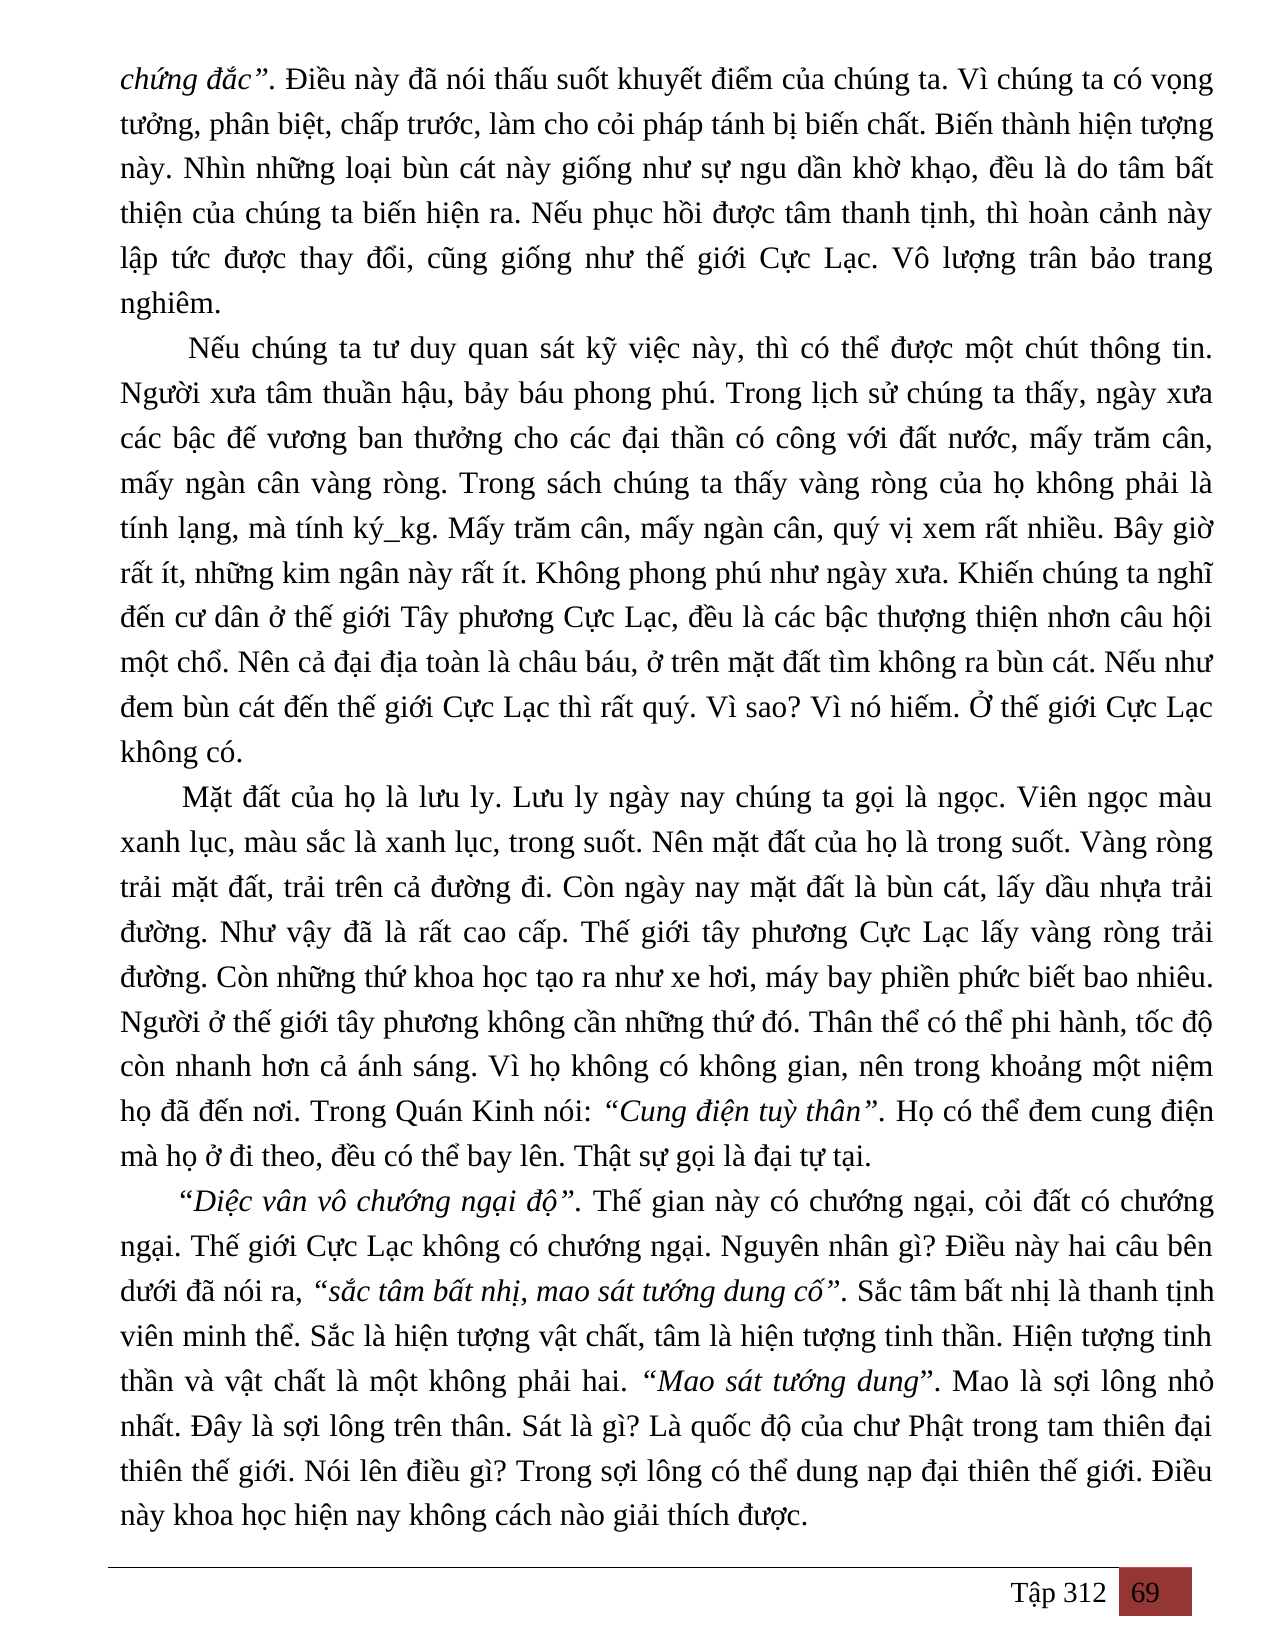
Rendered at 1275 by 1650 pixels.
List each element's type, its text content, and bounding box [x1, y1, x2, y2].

text Nếu chúng ta tư duy quan sát kỹ việc này, thì có thể được một chút thông tin. Người xưa tâm thuần hậu, bảy báu phong phú. Trong lịch sử chúng ta thấy, ngày xưa các bậc đế vương ban thưởng cho các đại thần có công với đất nước, mấy trăm cân, mấy ngàn cân vàng ròng. Trong sách chúng ta thấy vàng ròng của họ không phải là tính lạng, mà tính ký_kg. Mấy trăm cân, mấy ngàn cân, quý vị xem rất nhiều. Bây giờ rất ít, những kim ngân này rất ít. Không phong phú như ngày xưa. Khiến chúng ta nghĩ đến cư dân ở thế giới Tây phương Cực Lạc, đều là các bậc thượng thiện nhơn câu hội một chổ. Nên cả đại địa toàn là châu báu, ở trên mặt đất tìm không ra bùn cát. Nếu như đem bùn cát đến thế giới Cực Lạc thì rất quý. Vì sao? Vì nó hiếm. Ở thế giới Cực Lạc không có. [120, 329, 1215, 769]
text “Diệc vân vô chướng ngại độ”. Thế gian này có chướng ngại, cỏi đất có chướng ngại. Thế giới Cực Lạc không có chướng ngại. Nguyên nhân gì? Điều này hai câu bên dưới đã nói ra, “sắc tâm bất nhị, mao sát tướng dung cố”. Sắc tâm bất nhị là thanh tịnh viên minh thể. Sắc là hiện tượng vật chất, tâm là hiện tượng tinh thần. Hiện tượng tinh thần và vật chất là một không phải hai. “Mao sát tướng dung”. Mao là sợi lông nhỏ nhất. Đây là sợi lông trên thân. Sát là gì? Là quốc độ của chư Phật trong tam thiên đại thiên thế giới. Nói lên điều gì? Trong sợi lông có thể dung nạp đại thiên thế giới. Điều này khoa học hiện nay không cách nào giải thích được. [120, 1182, 1215, 1533]
text Mặt đất của họ là lưu ly. Lưu ly ngày nay chúng ta gọi là ngọc. Viên ngọc màu xanh lục, màu sắc là xanh lục, trong suốt. Nên mặt đất của họ là trong suốt. Vàng ròng trải mặt đất, trải trên cả đường đi. Còn ngày nay mặt đất là bùn cát, lấy dầu nhựa trải đường. Như vậy đã là rất cao cấp. Thế giới tây phương Cực Lạc lấy vàng ròng trải đường. Còn những thứ khoa học tạo ra như xe hơi, máy bay phiền phức biết bao nhiêu. Người ở thế giới tây phương không cần những thứ đó. Thân thể có thể phi hành, tốc độ còn nhanh hơn cả ánh sáng. Vì họ không có không gian, nên trong khoảng một niệm họ đã đến nơi. Trong Quán Kinh nói: “Cung điện tuỳ thân”. Họ có thể đem cung điện mà họ ở đi theo, đều có thể bay lên. Thật sự gọi là đại tự tại. [120, 778, 1215, 1173]
